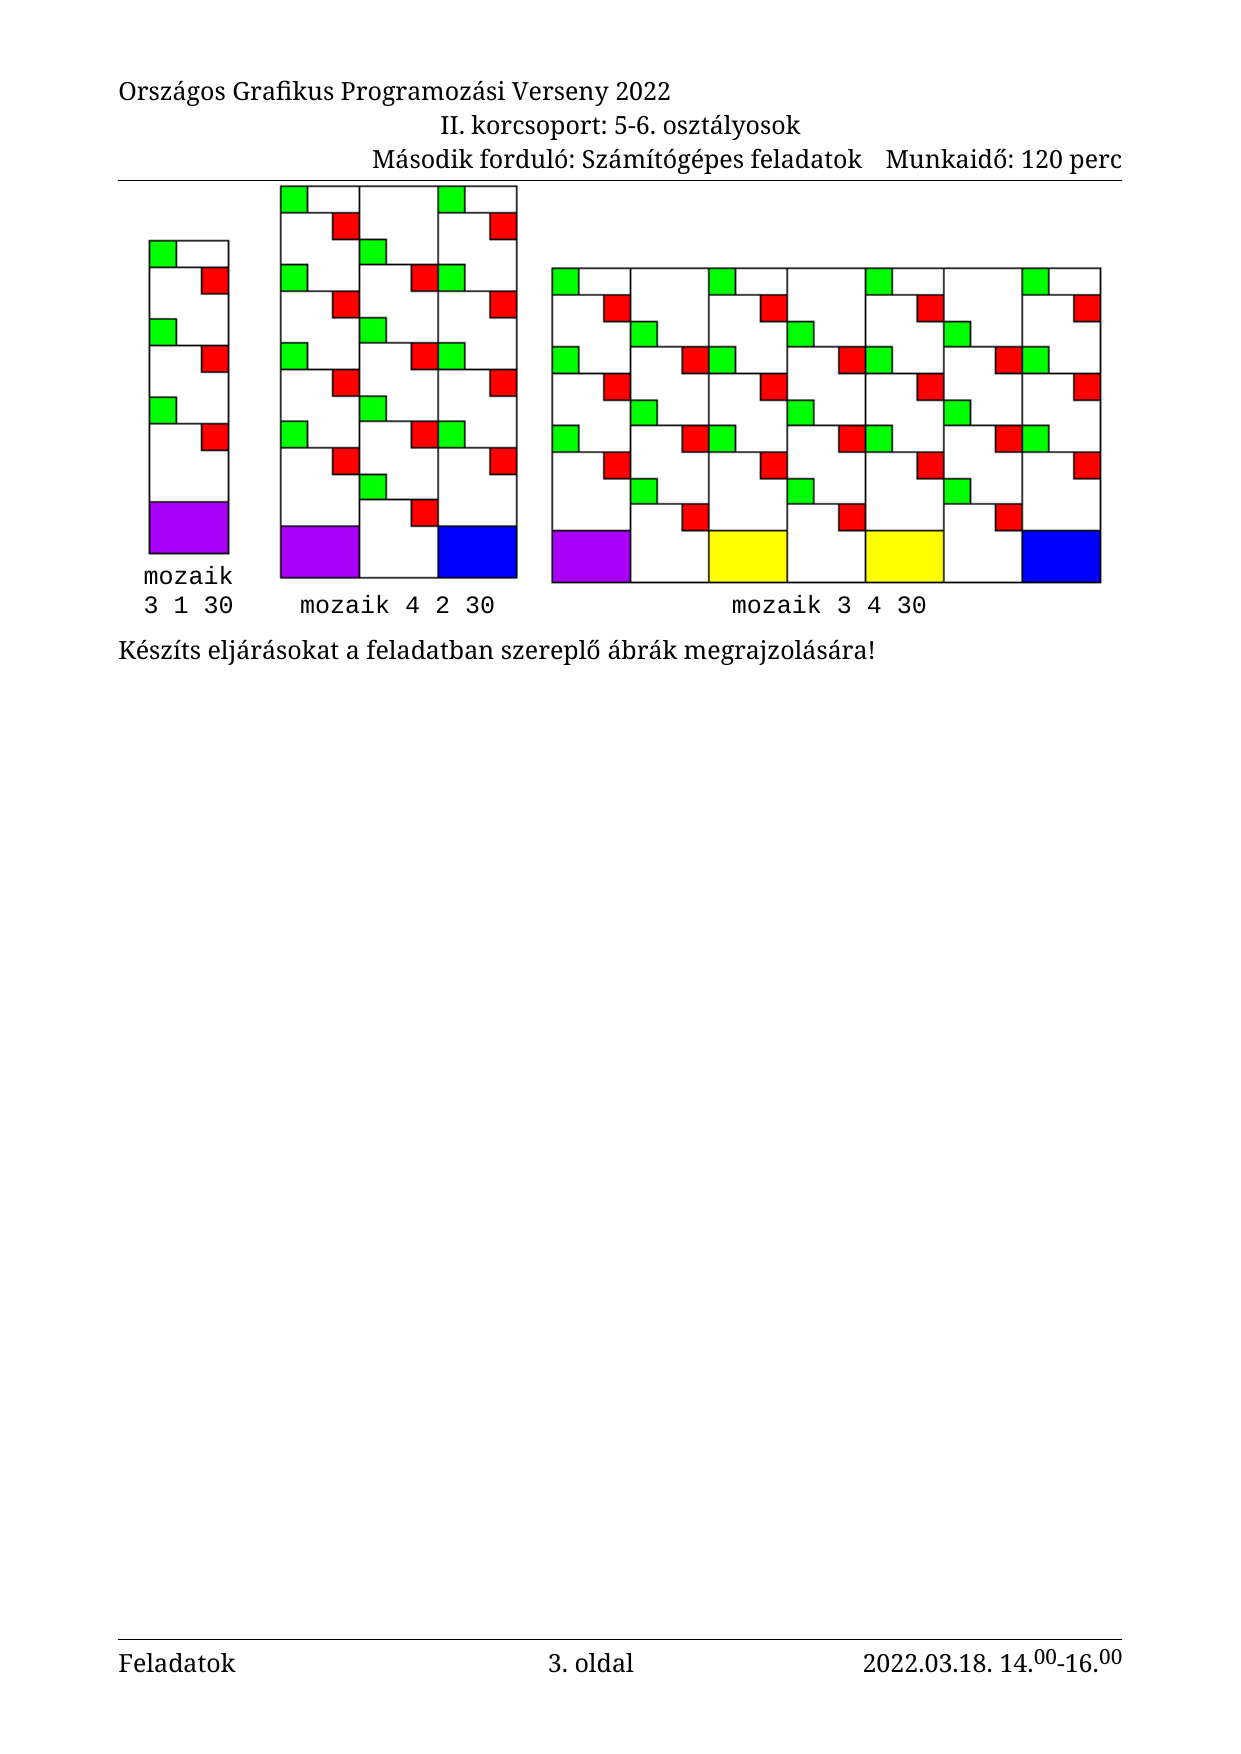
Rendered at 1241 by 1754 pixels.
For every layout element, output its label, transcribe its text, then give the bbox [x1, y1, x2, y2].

picture [274, 181, 521, 593]
table_header mozaik 3 1 30 [118, 181, 258, 633]
picture [547, 264, 1111, 593]
table_header mozaik 3 4 30 [536, 181, 1122, 633]
text Készíts eljárásokat a feladatban szereplő ábrák megrajzolására! [118, 633, 1122, 667]
table_header mozaik 4 2 30 [259, 181, 536, 633]
picture [141, 234, 236, 564]
